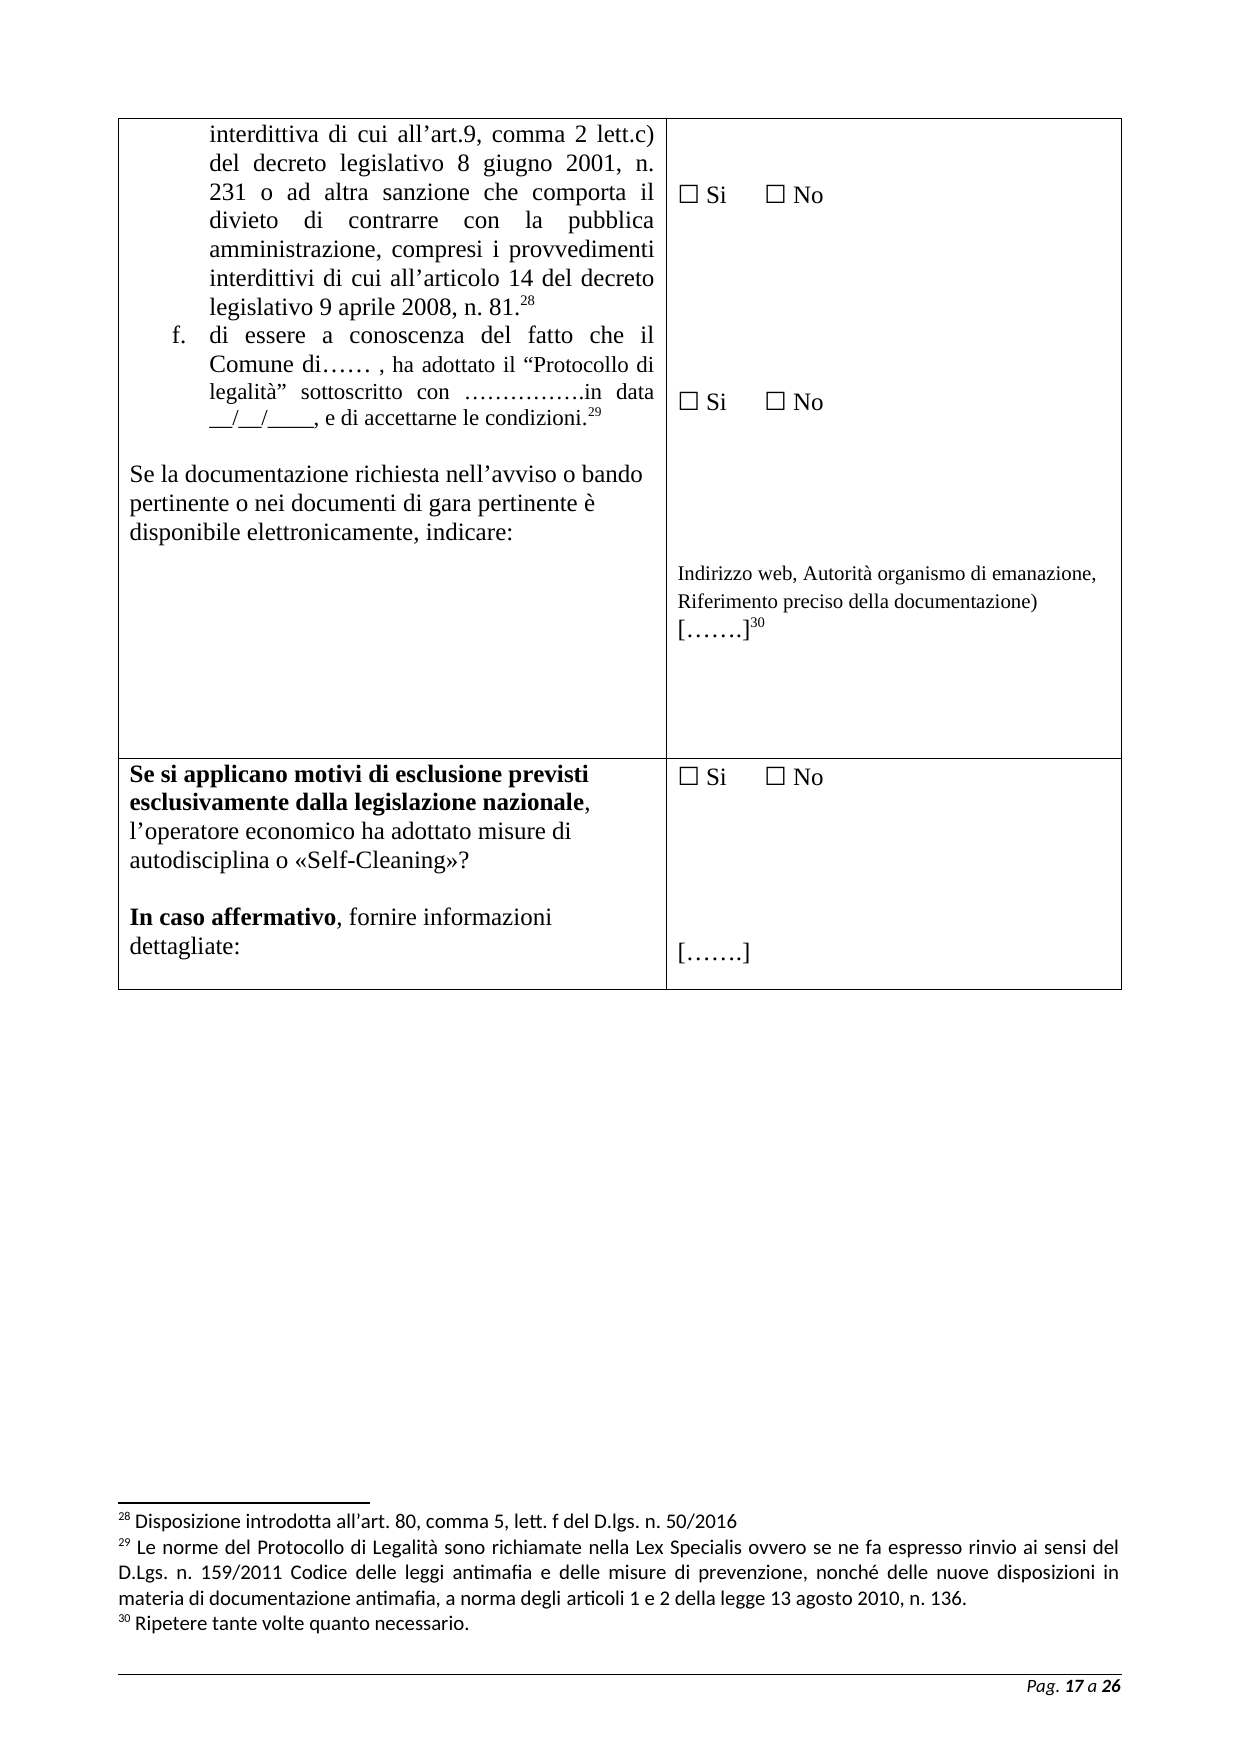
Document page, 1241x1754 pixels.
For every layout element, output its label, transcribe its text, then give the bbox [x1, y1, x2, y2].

table_cell Se si applicano motivi di esclusione previsti esclusivamente dalla legislazione nazionale, l’operatore economico ha adottato misure di autodisciplina o «Self-Cleaning»? In caso affermativo, fornire informazioni dettagliate: [119, 759, 666, 989]
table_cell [667, 119, 1121, 758]
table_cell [119, 119, 666, 758]
table_cell Si No […….] [667, 759, 1121, 989]
